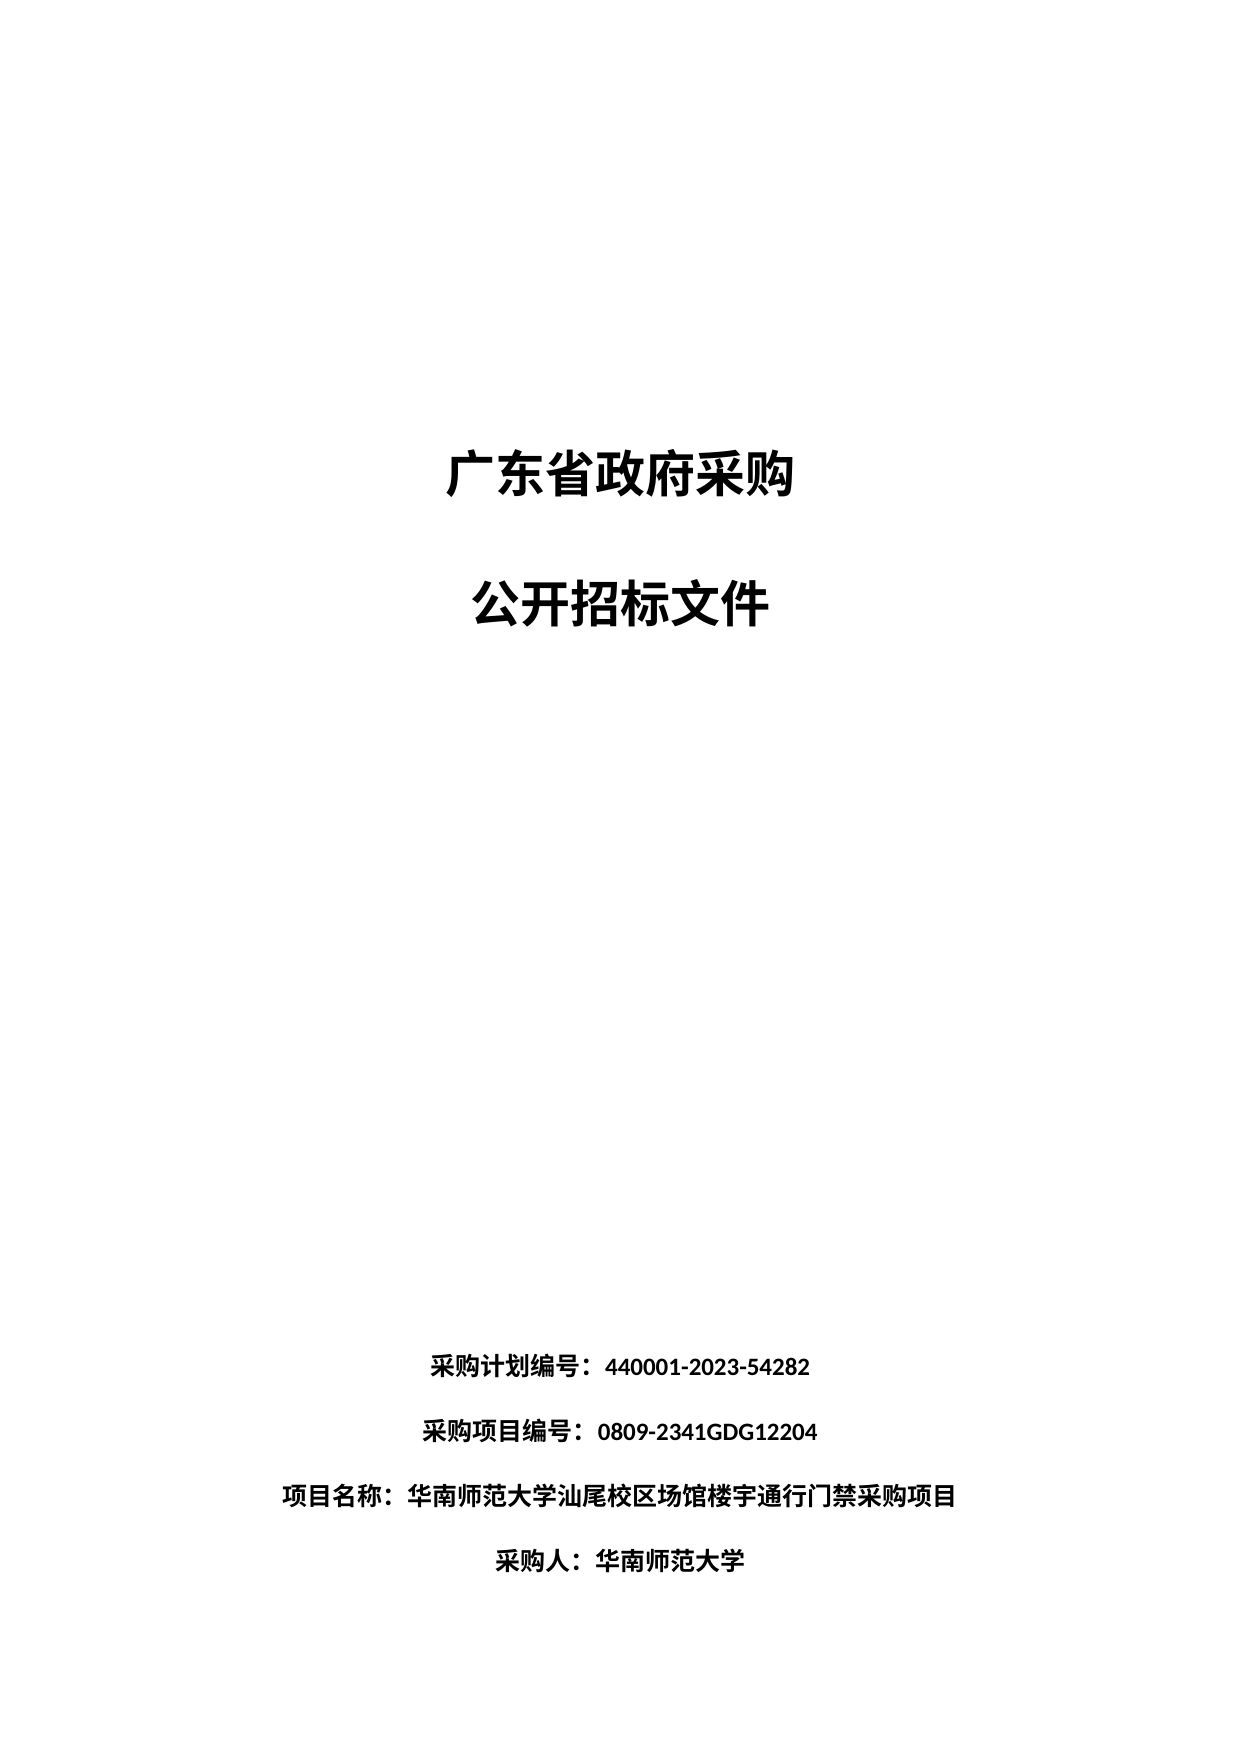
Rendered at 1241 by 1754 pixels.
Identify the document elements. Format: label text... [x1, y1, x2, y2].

text 公开招标文件 [187, 552, 1053, 1332]
text 采购计划编号：440001-2023-54282 [187, 1332, 1053, 1397]
text 采购项目编号：0809-2341GDG12204 [187, 1397, 1053, 1462]
text 广东省政府采购 [187, 422, 1053, 519]
text 采购人：华南师范大学 [187, 1527, 1053, 1592]
text 项目名称：华南师范大学汕尾校区场馆楼宇通行门禁采购项目 [187, 1462, 1053, 1527]
